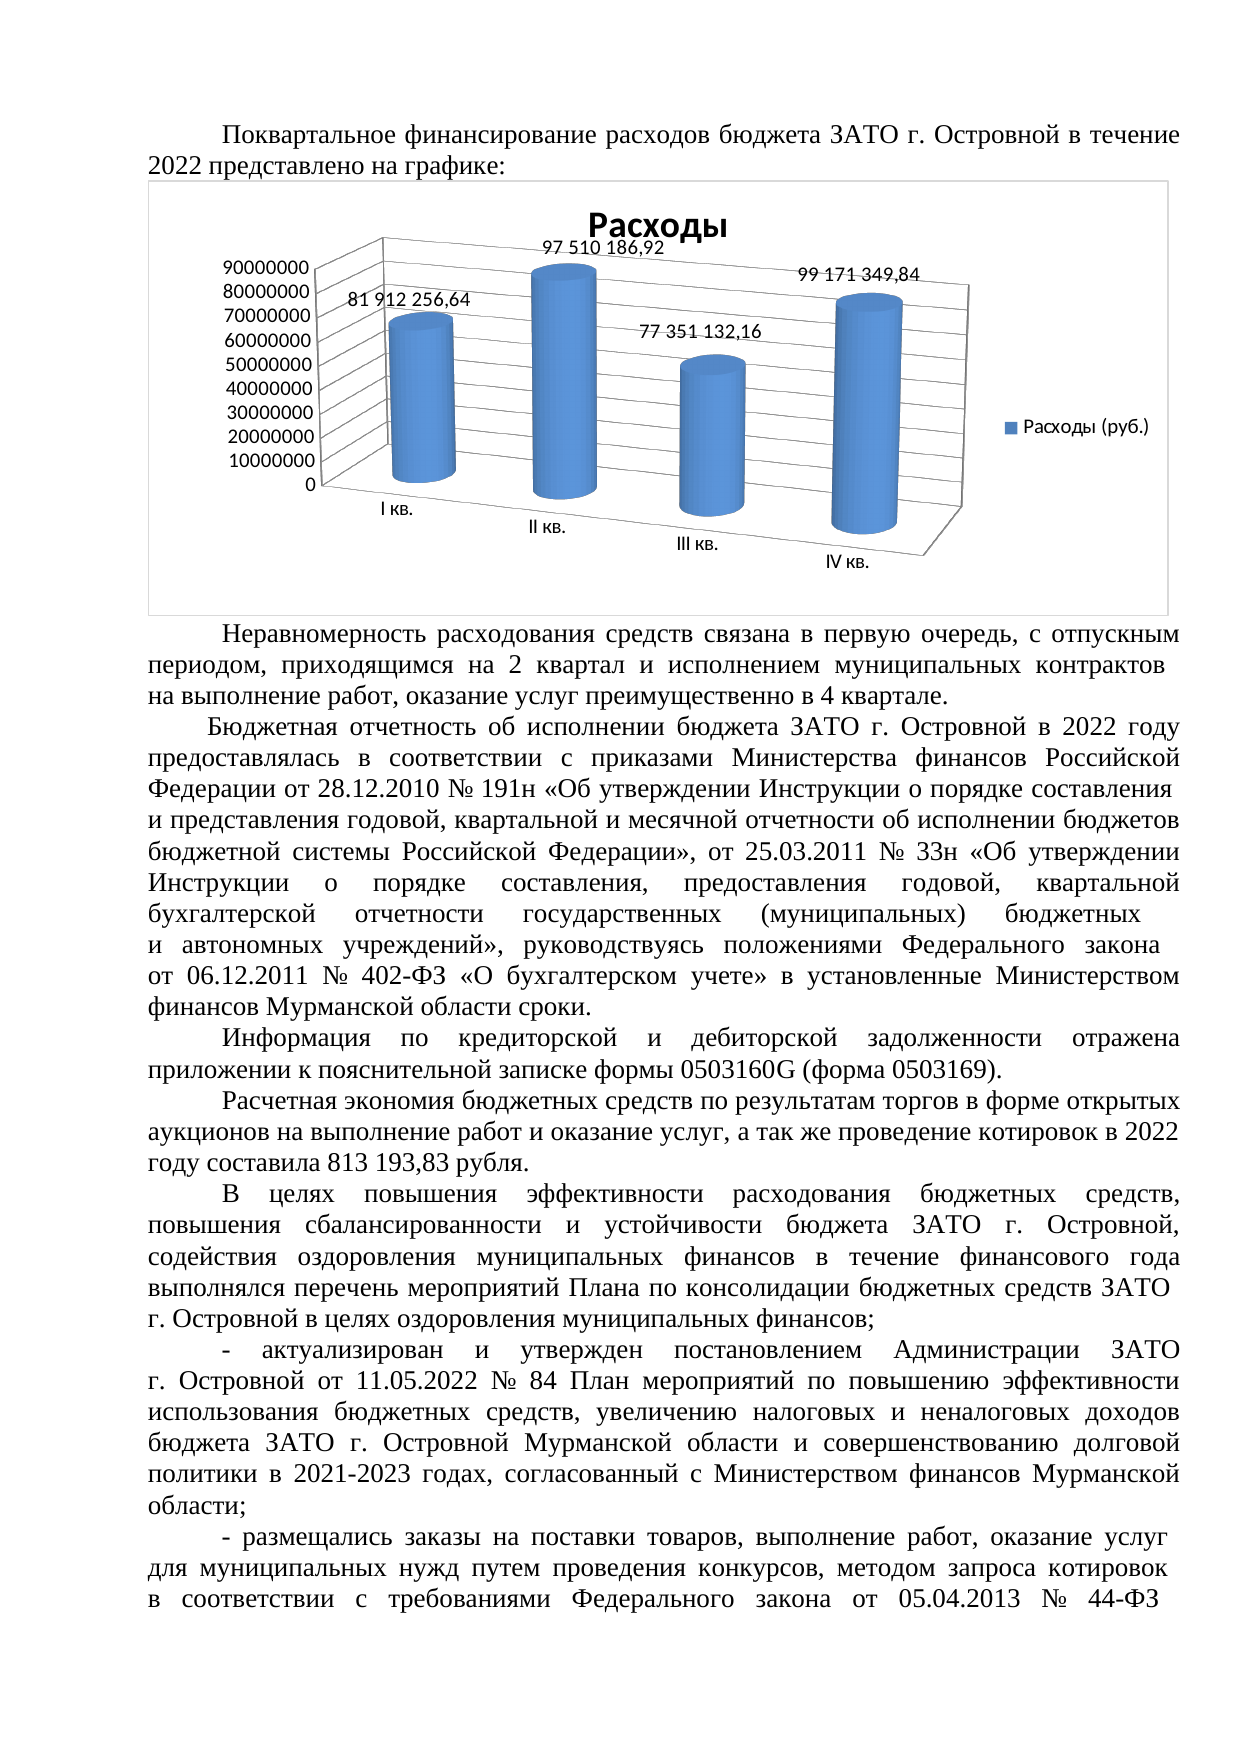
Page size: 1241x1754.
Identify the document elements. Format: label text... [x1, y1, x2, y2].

text Бюджетная отчетность об исполнении бюджета ЗАТО г. Островной в 2022 году предоставлялась в соответствии с приказами Министерства финансов Российской Федерации от 28.12.2010 № 191н «Об утверждении Инструкции о порядке составления и представления годовой, квартальной и месячной отчетности об исполнении бюджетов бюджетной системы Российской Федерации», от 25.03.2011 № 33н «Об утверждении Инструкции о порядке составления, предоставления годовой, квартальной бухгалтерской отчетности государственных (муниципальных) бюджетных и автономных учреждений», руководствуясь положениями Федерального закона от 06.12.2011 № 402-ФЗ «О бухгалтерском учете» в установленные Министерством финансов Мурманской области сроки. [148, 710, 1181, 1022]
title Поквартальное финансирование расходов бюджета ЗАТО г. Островной в течение 2022 представлено на графике: [148, 118, 1181, 180]
subtitle - актуализирован и утвержден постановлением Администрации ЗАТО г. Островной от 11.05.2022 № 84 План мероприятий по повышению эффективности использования бюджетных средств, увеличению налоговых и неналоговых доходов бюджета ЗАТО г. Островной Мурманской области и совершенствованию долговой политики в 2021-2023 годах, согласованный с Министерством финансов Мурманской области; [148, 1333, 1181, 1520]
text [148, 1520, 1181, 1613]
title Неравномерность расходования средств связана в первую очередь, с отпускным периодом, приходящимся на 2 квартал и исполнением муниципальных контрактов на выполнение работ, оказание услуг преимущественно в 4 квартале. [148, 617, 1181, 710]
title Расчетная экономия бюджетных средств по результатам торгов в форме открытых аукционов на выполнение работ и оказание услуг, а так же проведение котировок в 2022 году составила 813 193,83 рубля. [148, 1084, 1181, 1177]
title Информация по кредиторской и дебиторской задолженности отражена приложении к пояснительной записке формы 0503160G (форма 0503169). [148, 1022, 1181, 1084]
title В целях повышения эффективности расходования бюджетных средств, повышения сбалансированности и устойчивости бюджета ЗАТО г. Островной, содействия оздоровления муниципальных финансов в течение финансового года выполнялся перечень мероприятий Плана по консолидации бюджетных средств ЗАТО г. Островной в целях оздоровления муниципальных финансов; [148, 1177, 1181, 1333]
